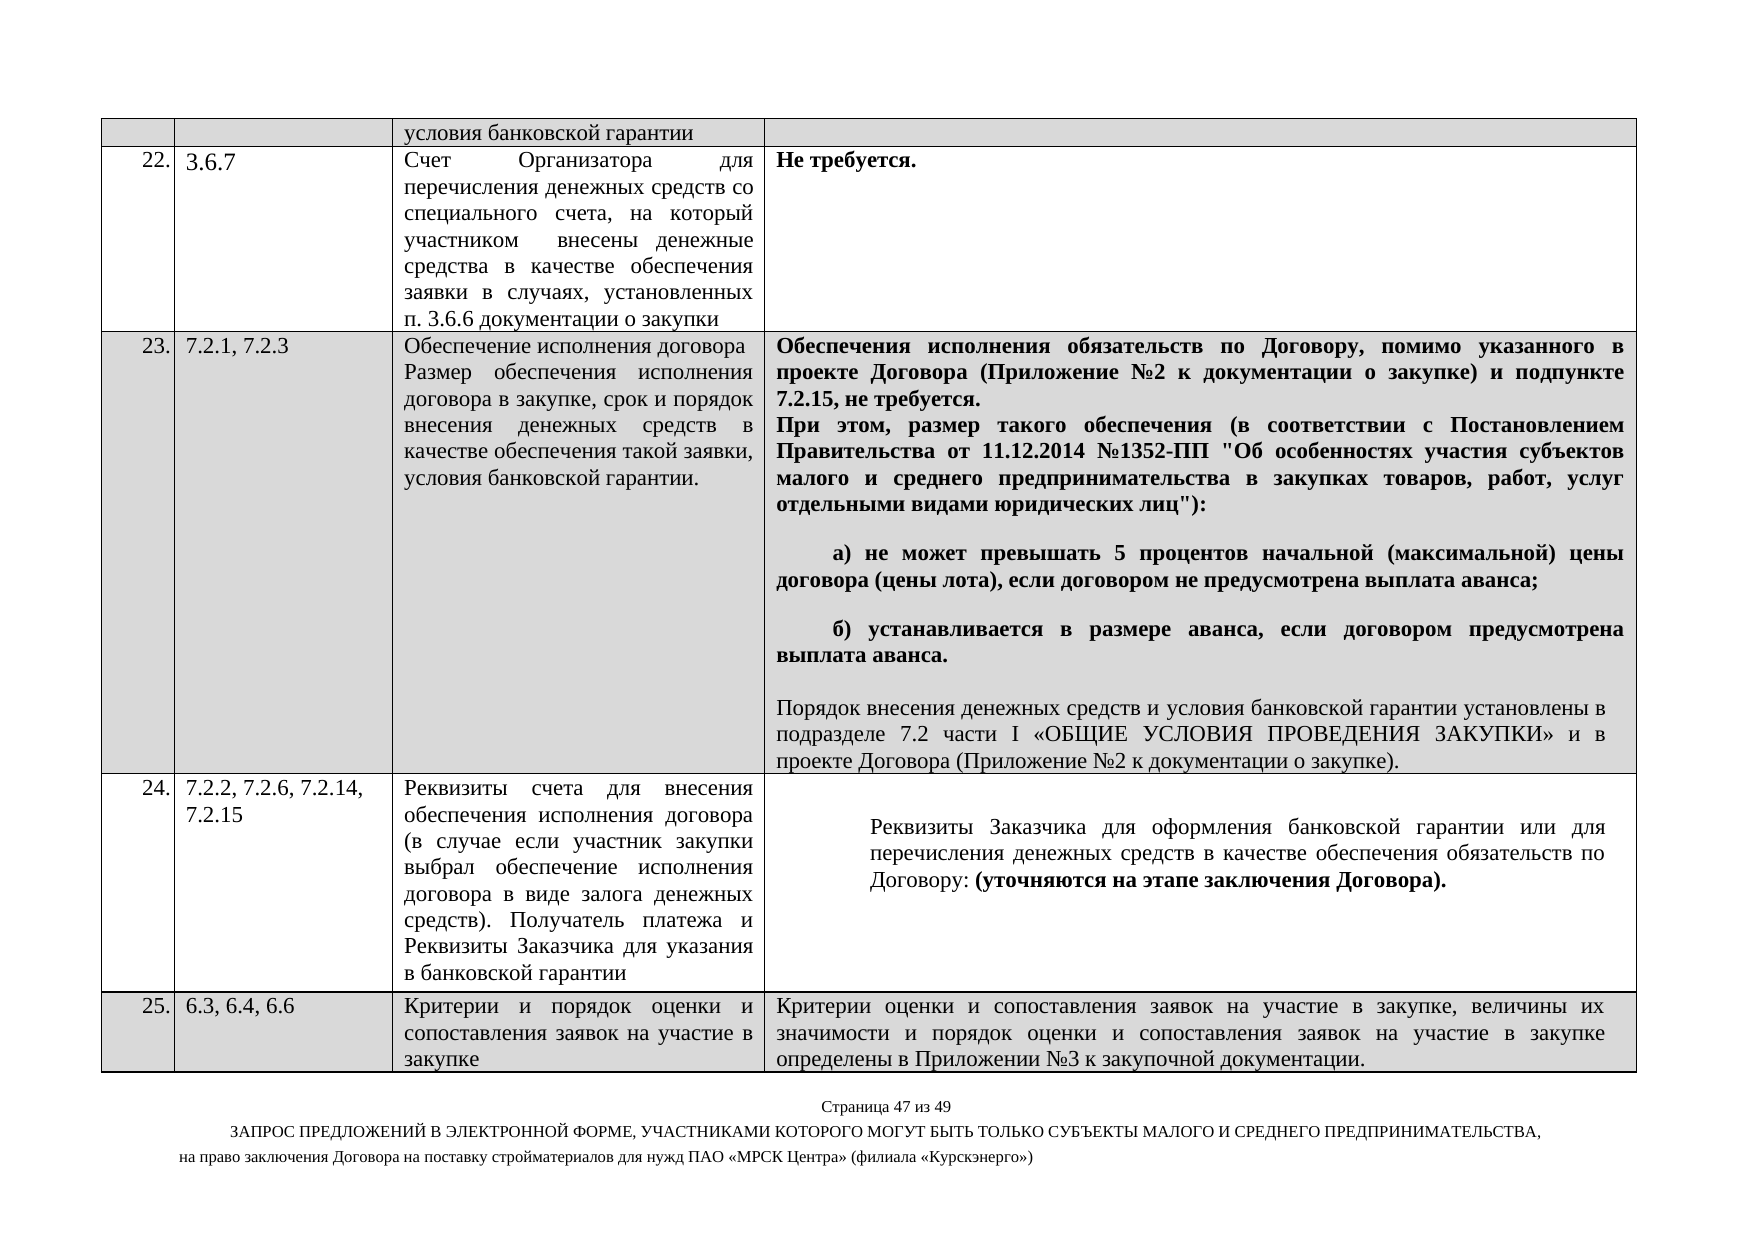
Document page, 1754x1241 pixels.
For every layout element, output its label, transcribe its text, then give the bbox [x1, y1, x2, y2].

table_cell [102, 147, 174, 331]
table_cell 6.3, 6.4, 6.6 [175, 993, 392, 1071]
table_cell Реквизиты счета для внесения обеспечения исполнения договора (в случае если участник закупки выбрал обеспечение исполнения договора в виде залога денежных средств). Получатель платежа и Реквизиты Заказчика для указания в банковской гарантии [393, 774, 764, 991]
table_cell [102, 993, 174, 1071]
table_cell Счет Организатора для перечисления денежных средств со специального счета, на который участником внесены денежные средства в качестве обеспечения заявки в случаях, установленных п. 3.6.6 документации о закупки [393, 147, 764, 331]
table_cell 3.6.7 [175, 147, 392, 331]
table_cell Обеспечение исполнения договора Размер обеспечения исполнения договора в закупке, срок и порядок внесения денежных средств в качестве обеспечения такой заявки, условия банковской гарантии. [393, 332, 764, 773]
table_cell [102, 774, 174, 991]
table_cell Критерии оценки и сопоставления заявок на участие в закупке, величины их значимости и порядок оценки и сопоставления заявок на участие в закупке определены в Приложении №3 к закупочной документации. [765, 993, 1636, 1071]
table_cell 3.6 [175, 119, 392, 146]
table_cell Не установлено. [765, 119, 1636, 146]
table_cell [102, 119, 174, 146]
table_cell Обеспечения исполнения обязательств по Договору, помимо указанного в проекте Договора (Приложение №2 к документации о закупке) и подпункте 7.2.15, не требуется. При этом, размер такого обеспечения (в соответствии с Постановлением Правительства от 11.12.2014 №1352-ПП "Об особенностях участия субъектов малого и среднего предпринимательства в закупках товаров, работ, услуг отдельными видами юридических лиц"): а) не может превышать 5 процентов начальной (максимальной) цены договора (цены лота), если договором не предусмотрена выплата аванса; б) устанавливается в размере аванса, если договором предусмотрена выплата аванса. Порядок внесения денежных средств и условия банковской гарантии установлены в подразделе 7.2 части I «ОБЩИЕ УСЛОВИЯ ПРОВЕДЕНИЯ ЗАКУПКИ» и в проекте Договора (Приложение №2 к документации о закупке). [765, 332, 1636, 773]
table_cell Критерии и порядок оценки и сопоставления заявок на участие в закупке [393, 993, 764, 1071]
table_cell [393, 119, 764, 146]
table_cell [102, 332, 174, 773]
table_cell Не требуется. [765, 147, 1636, 331]
table_cell 7.2.2, 7.2.6, 7.2.14, 7.2.15 [175, 774, 392, 991]
table_cell 7.2.1, 7.2.3 [175, 332, 392, 773]
table_cell Реквизиты Заказчика для оформления банковской гарантии или для перечисления денежных средств в качестве обеспечения обязательств по Договору: (уточняются на этапе заключения Договора). [765, 774, 1636, 991]
